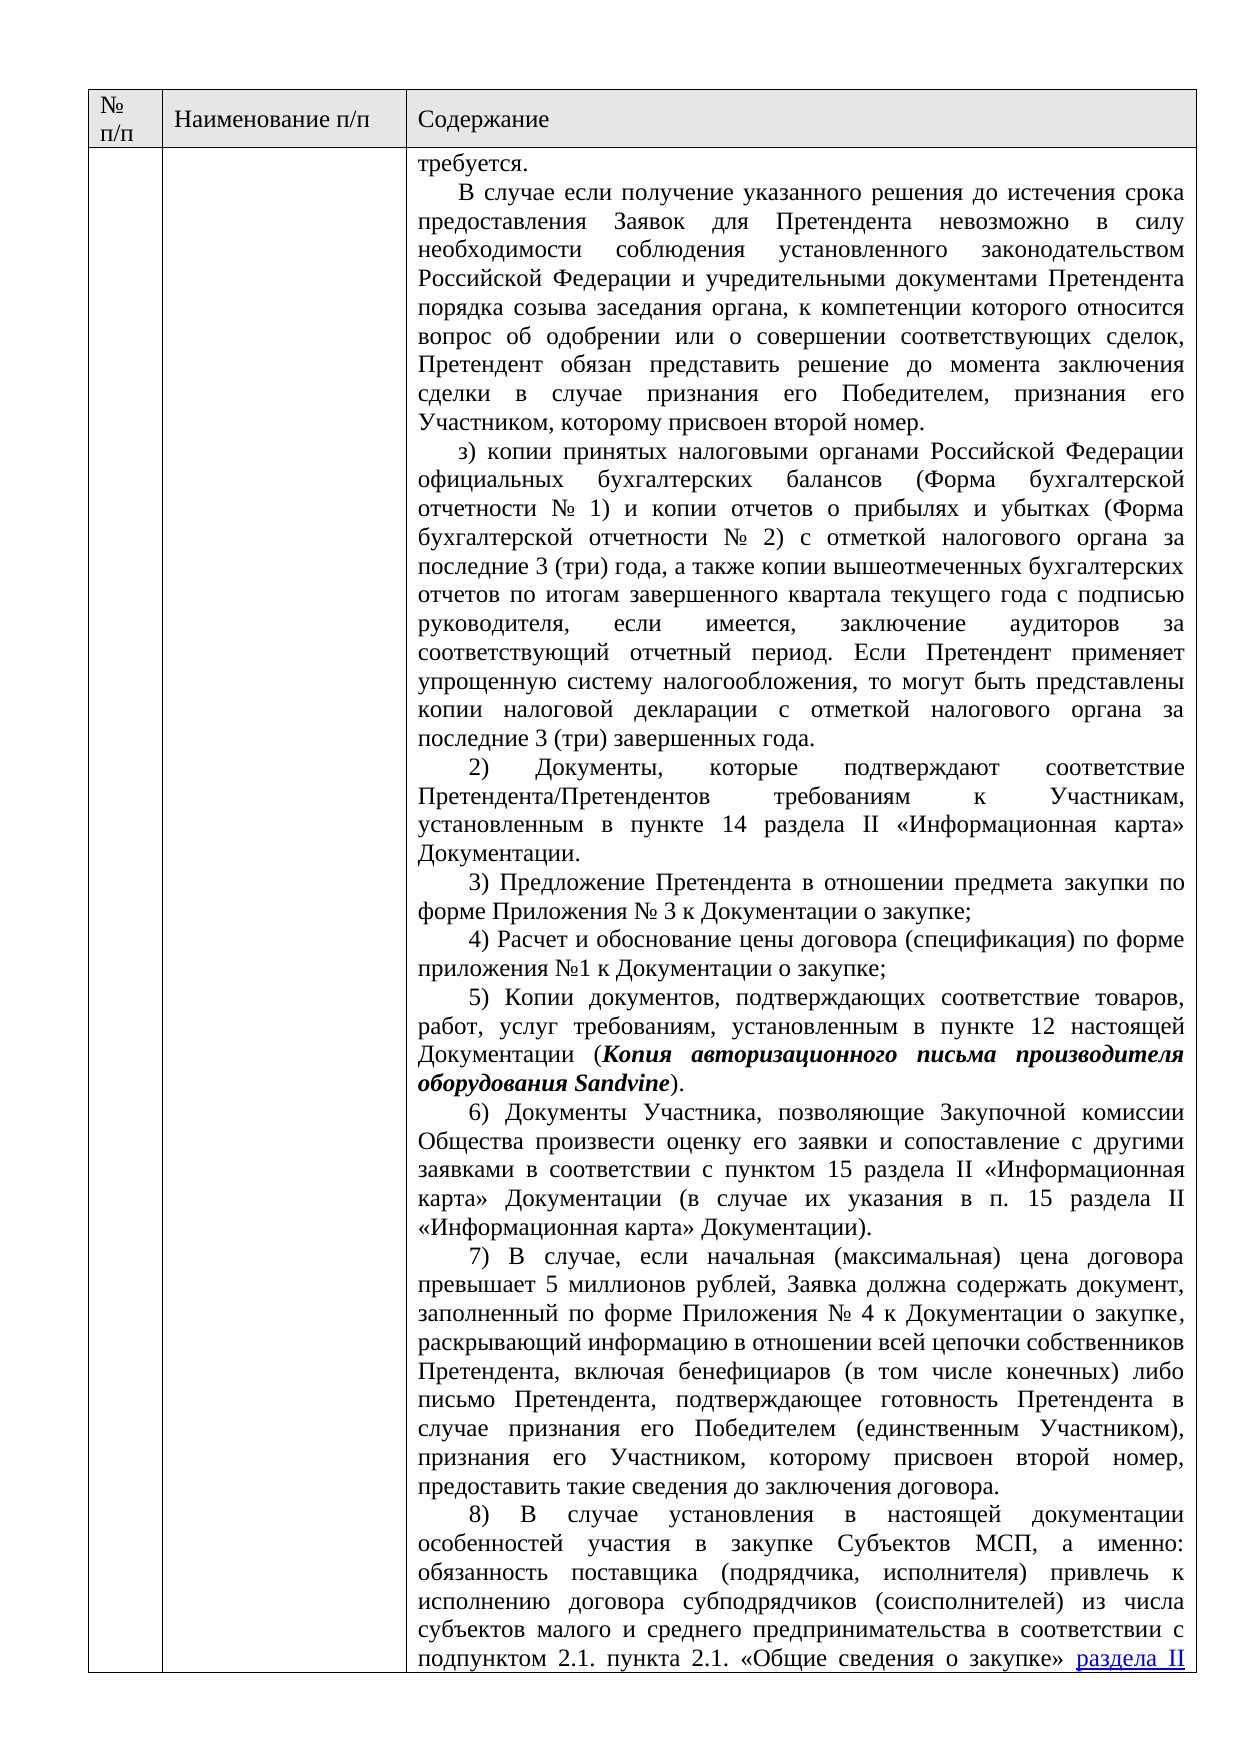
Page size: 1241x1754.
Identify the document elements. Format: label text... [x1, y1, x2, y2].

table_header Наименование п/п [163, 90, 406, 147]
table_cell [163, 148, 406, 1672]
table_header № п/п [89, 90, 162, 147]
table_cell [89, 148, 162, 1672]
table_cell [407, 148, 1196, 1672]
table_header Содержание [407, 90, 1196, 147]
